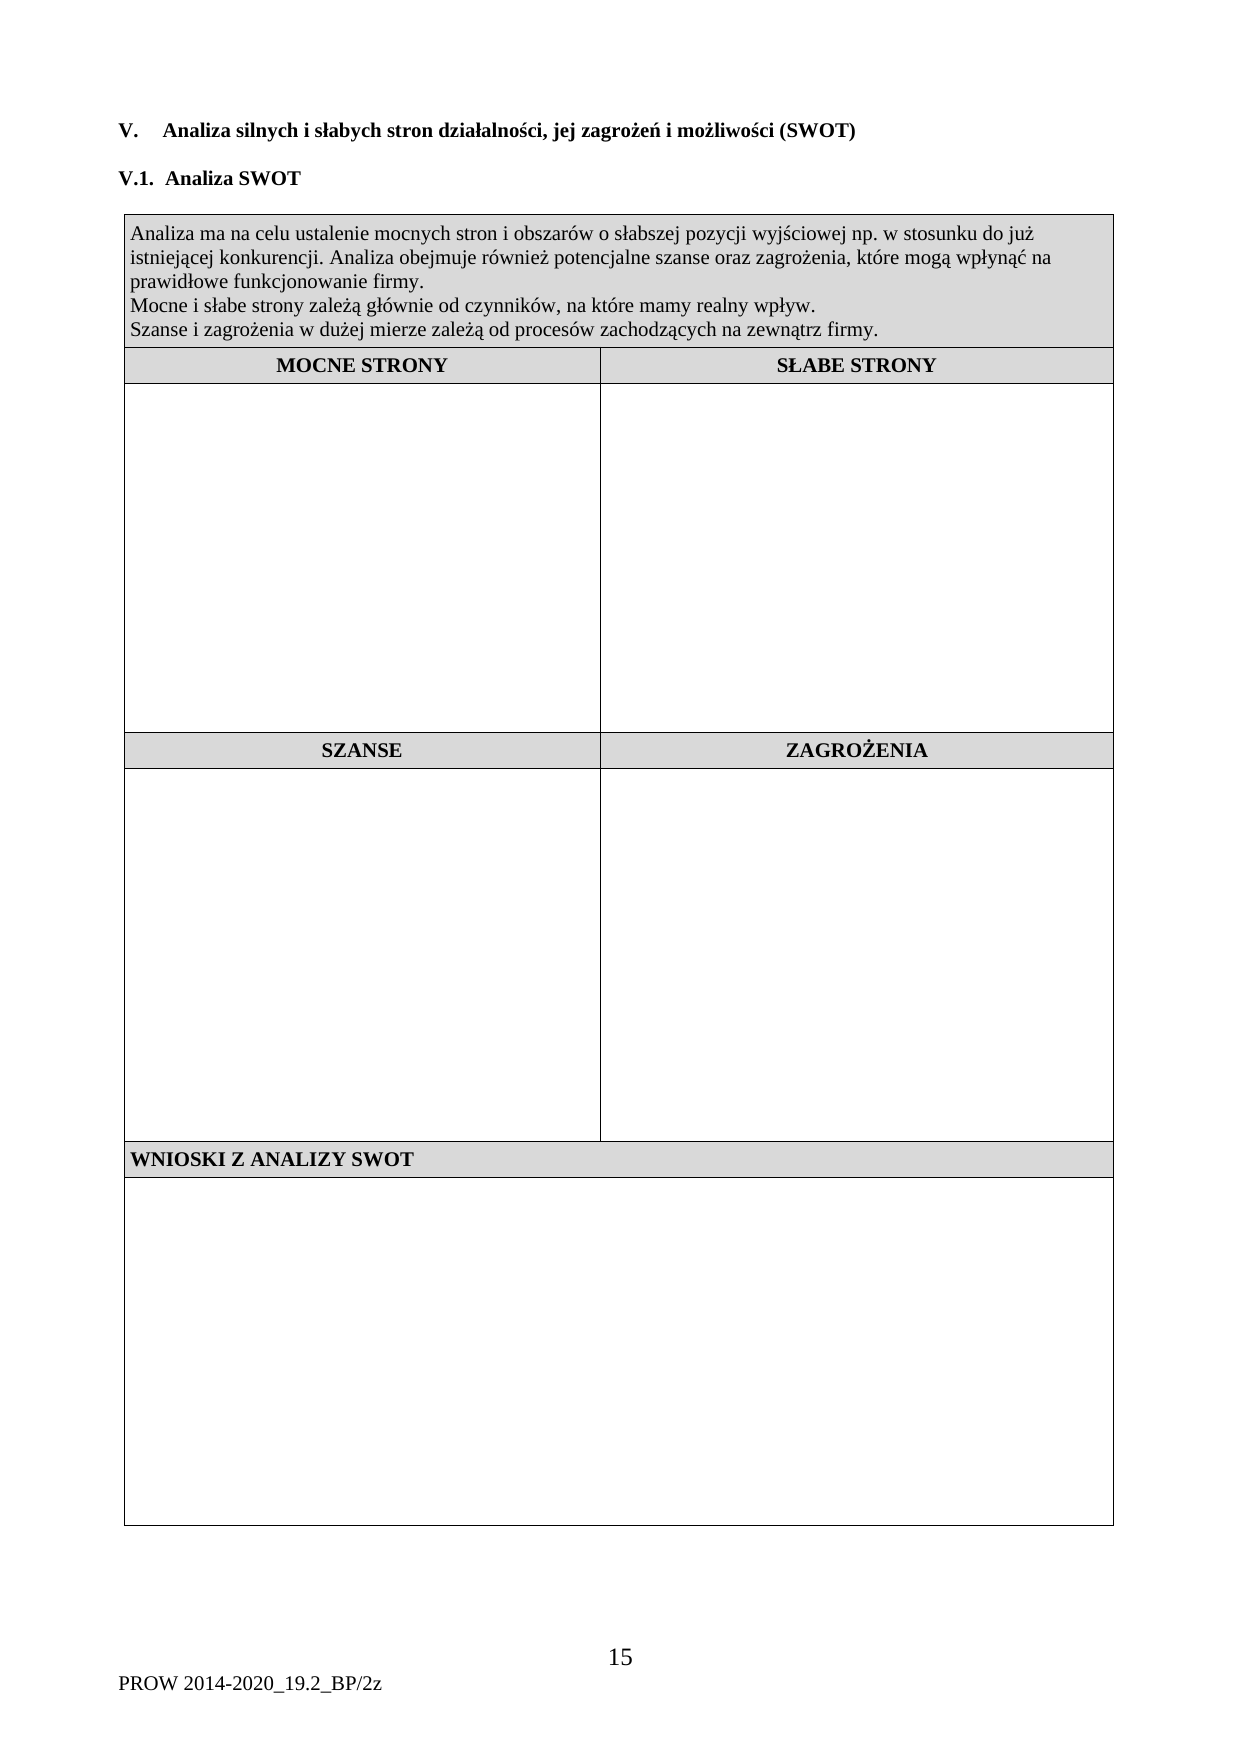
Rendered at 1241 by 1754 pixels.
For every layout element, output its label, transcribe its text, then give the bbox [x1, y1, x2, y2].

table_cell ZAGROŻENIA [601, 733, 1113, 768]
table_cell WNIOSKI Z ANALIZY SWOT [125, 1142, 1113, 1177]
table_cell MOCNE STRONY [125, 348, 600, 383]
subtitle Analiza SWOT [118, 166, 1122, 190]
table_cell [125, 384, 600, 732]
table_cell SZANSE [125, 733, 600, 768]
table_header Analiza ma na celu ustalenie mocnych stron i obszarów o słabszej pozycji wyjściowej np. w stosunku do już istniejącej konkurencji. Analiza obejmuje również potencjalne szanse oraz zagrożenia, które mogą wpłynąć na prawidłowe funkcjonowanie firmy. Mocne i słabe strony zależą głównie od czynników, na które mamy realny wpływ. Szanse i zagrożenia w dużej mierze zależą od procesów zachodzących na zewnątrz firmy. [125, 215, 1113, 347]
table_cell SŁABE STRONY [601, 348, 1113, 383]
table_cell [125, 769, 600, 1141]
subtitle Analiza silnych i słabych stron działalności, jej zagrożeń i możliwości (SWOT) [118, 118, 1122, 142]
table_cell [601, 384, 1113, 732]
table_cell [125, 1178, 1113, 1525]
table_cell [601, 769, 1113, 1141]
